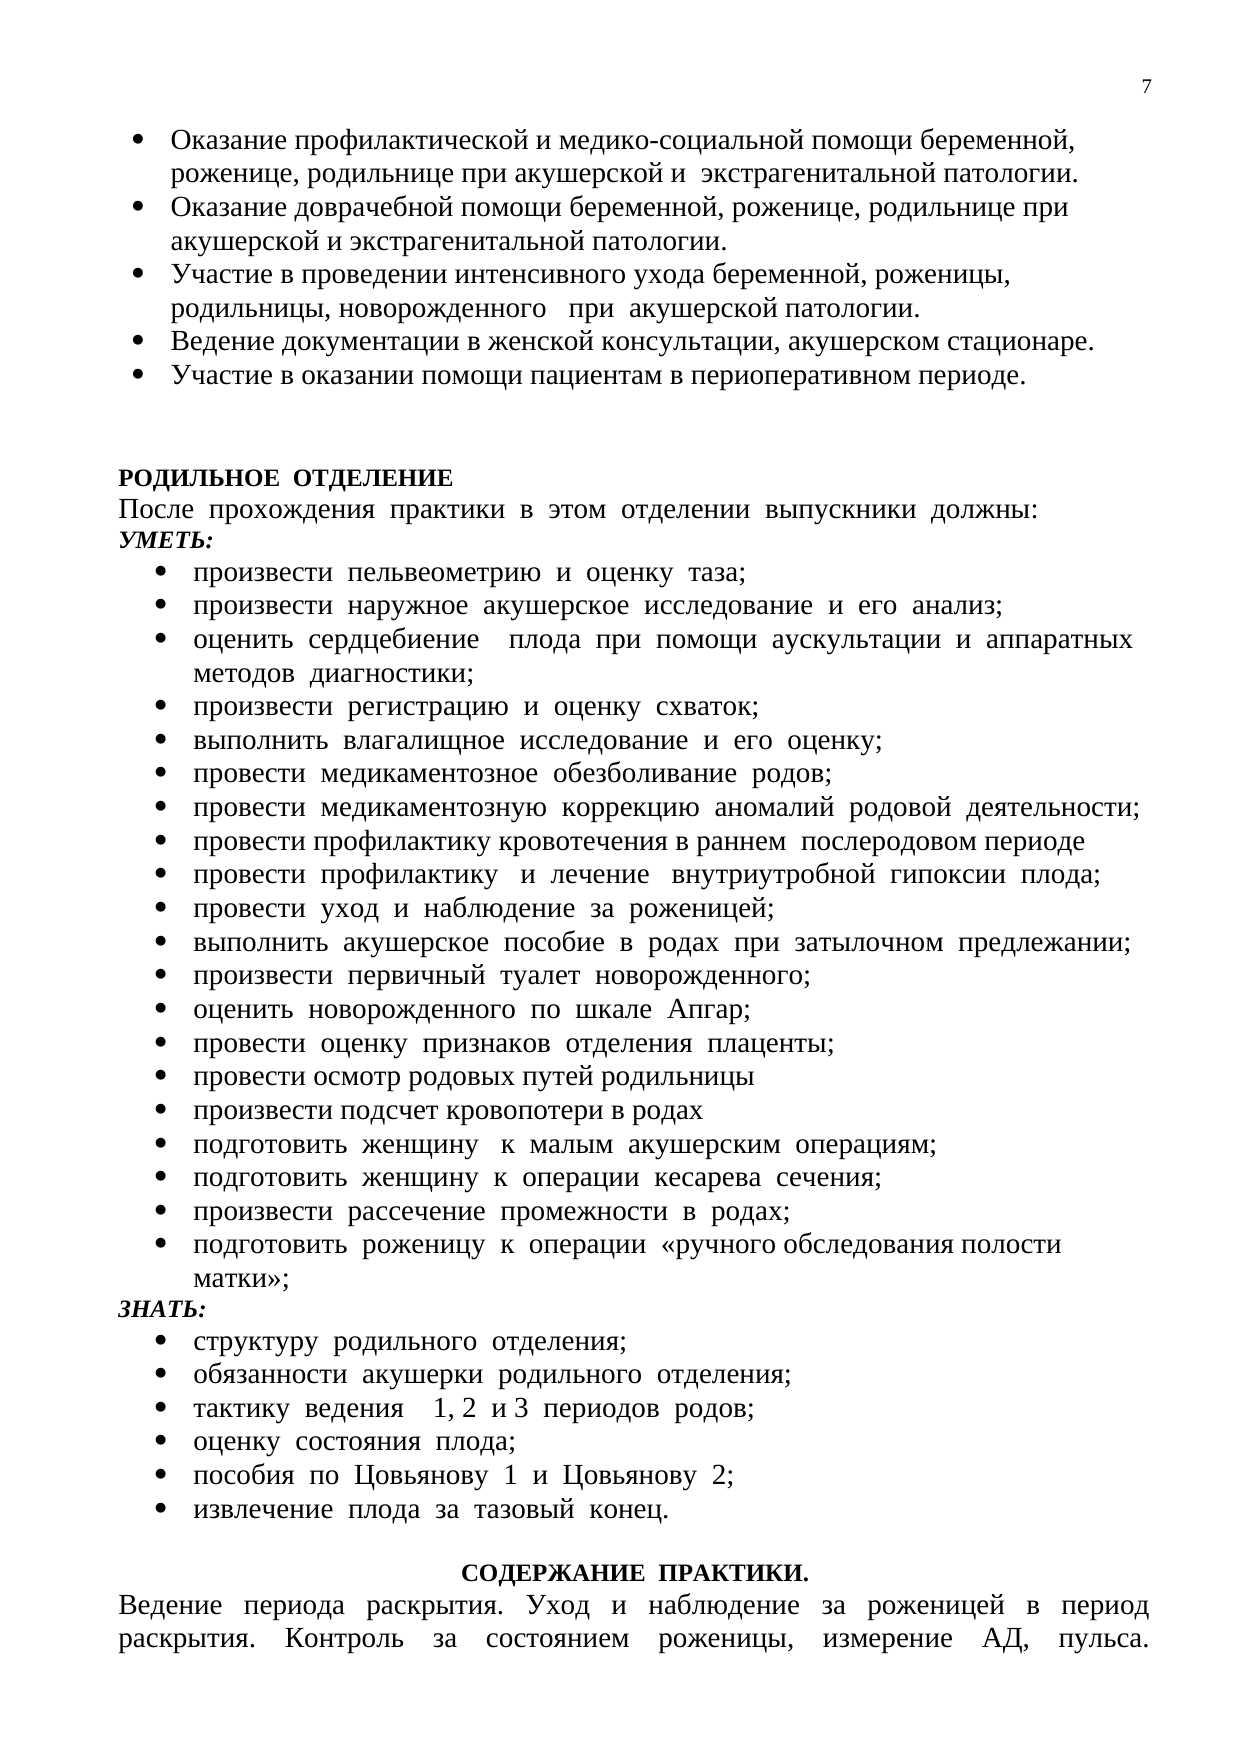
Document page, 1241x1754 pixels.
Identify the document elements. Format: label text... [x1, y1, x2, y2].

list произвести рассечение промежности в родах; [156, 1193, 1152, 1227]
text После прохождения практики в этом отделении выпускники должны: [118, 492, 1152, 525]
list провести оценку признаков отделения плаценты; [156, 1025, 1152, 1058]
list провести медикаментозную коррекцию аномалий родовой деятельности; [156, 789, 1152, 823]
list выполнить акушерское пособие в родах при затылочном предлежании; [156, 924, 1152, 957]
list произвести регистрацию и оценку схваток; [156, 688, 1152, 722]
text УМЕТЬ: [118, 525, 1152, 554]
list пособия по Цовьянову 1 и Цовьянову 2; [156, 1457, 1152, 1491]
list провести профилактику и лечение внутриутробной гипоксии плода; [156, 857, 1152, 890]
list обязанности акушерки родильного отделения; [156, 1356, 1152, 1390]
list Участие в проведении интенсивного ухода беременной, роженицы, родильницы, новорожденного при акушерской патологии. [133, 256, 1152, 323]
list провести профилактику кровотечения в раннем послеродовом периоде [156, 823, 1152, 857]
list тактику ведения 1, 2 и 3 периодов родов; [156, 1390, 1152, 1423]
list произвести пельвеометрию и оценку таза; [156, 554, 1152, 587]
list подготовить женщину к операции кесарева сечения; [156, 1159, 1152, 1193]
list подготовить роженицу к операции «ручного обследования полости матки»; [156, 1227, 1152, 1294]
list Ведение документации в женской консультации, акушерском стационаре. [133, 323, 1152, 357]
list выполнить влагалищное исследование и его оценку; [156, 722, 1152, 756]
list Оказание профилактической и медико-социальной помощи беременной, роженице, родильнице при акушерской и экстрагенитальной патологии. [133, 122, 1152, 189]
list провести уход и наблюдение за роженицей; [156, 890, 1152, 924]
list произвести первичный туалет новорожденного; [156, 957, 1152, 991]
list подготовить женщину к малым акушерским операциям; [156, 1126, 1152, 1159]
text СОДЕРЖАНИЕ ПРАКТИКИ. [118, 1558, 1152, 1587]
list извлечение плода за тазовый конец. [156, 1491, 1152, 1524]
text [118, 1587, 1152, 1654]
list произвести наружное акушерское исследование и его анализ; [156, 587, 1152, 621]
list структуру родильного отделения; [156, 1323, 1152, 1356]
list оценить сердцебиение плода при помощи аускультации и аппаратных методов диагностики; [156, 621, 1152, 688]
text ЗНАТЬ: [118, 1294, 1152, 1323]
list провести осмотр родовых путей родильницы [156, 1058, 1152, 1092]
list оценить новорожденного по шкале Апгар; [156, 991, 1152, 1025]
list Участие в оказании помощи пациентам в периоперативном периоде. [133, 357, 1152, 391]
list провести медикаментозное обезболивание родов; [156, 756, 1152, 789]
list Оказание доврачебной помощи беременной, роженице, родильнице при акушерской и экстрагенитальной патологии. [133, 189, 1152, 256]
text РОДИЛЬНОЕ ОТДЕЛЕНИЕ [118, 463, 1152, 492]
list произвести подсчет кровопотери в родах [156, 1092, 1152, 1126]
list оценку состояния плода; [156, 1423, 1152, 1457]
